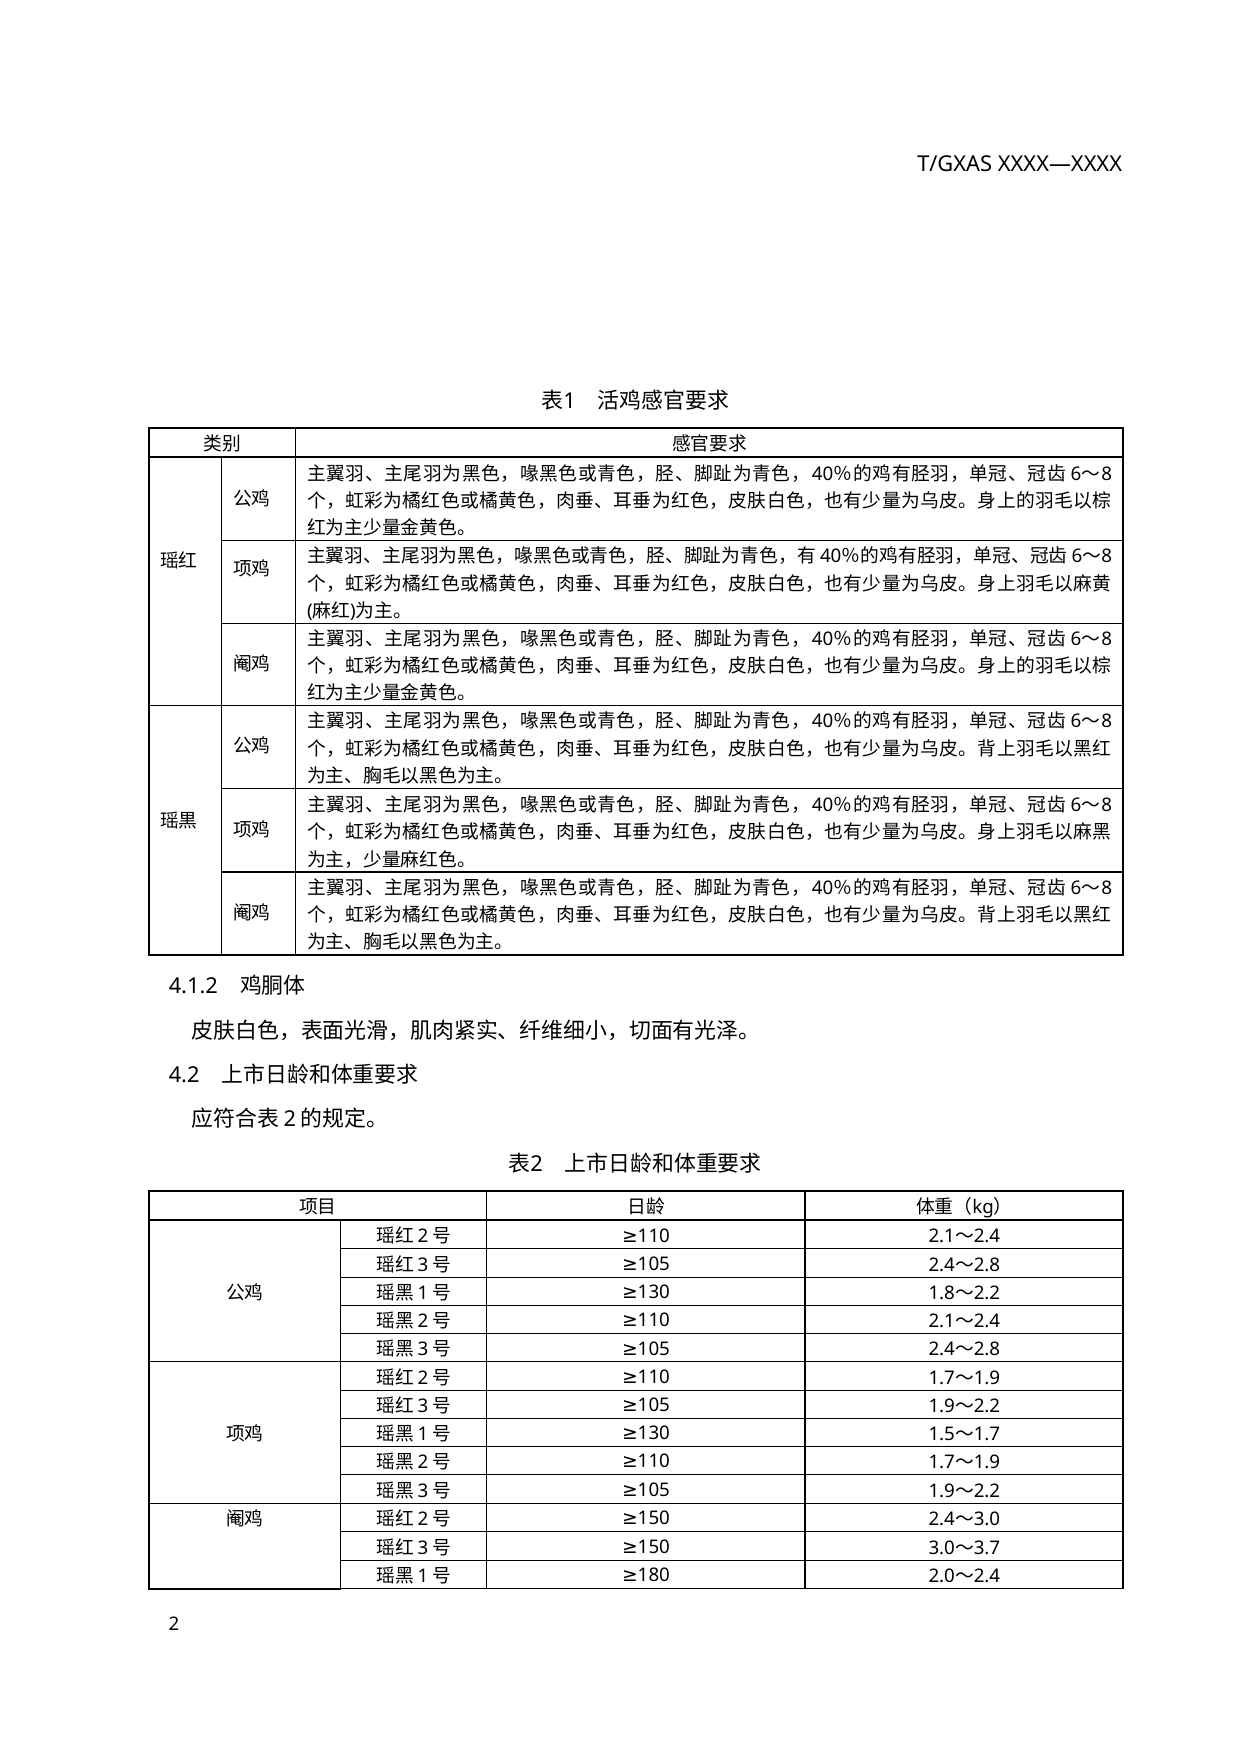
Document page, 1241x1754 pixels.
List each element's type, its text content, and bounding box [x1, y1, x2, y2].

table_cell 2.1～2.4 [806, 1306, 1122, 1333]
table_cell ≥110 [487, 1447, 804, 1474]
table_cell ≥110 [487, 1306, 804, 1333]
table_cell 1.7～1.9 [806, 1362, 1122, 1389]
table_cell ≥130 [487, 1419, 804, 1446]
table_cell 1.8～2.2 [806, 1278, 1122, 1305]
table_cell 瑶红 [150, 458, 221, 705]
table_cell 瑶红3号 [341, 1532, 486, 1560]
table_cell 1.7～1.9 [806, 1447, 1122, 1474]
table_cell 瑶红2号 [341, 1504, 486, 1531]
table_cell 主翼羽、主尾羽为黑色，喙黑色或青色，胫、脚趾为青色，40％的鸡有胫羽，单冠、冠齿6～8个，虹彩为橘红色或橘黄色，肉垂、耳垂为红色，皮肤白色，也有少量为乌皮。身上的羽毛以棕红为主少量金黄色。 [296, 624, 1122, 705]
table_cell 项鸡 [222, 789, 295, 871]
table_cell 瑶黑2号 [341, 1306, 486, 1333]
table_cell 阉鸡 [222, 873, 295, 954]
table_cell 主翼羽、主尾羽为黑色，喙黑色或青色，胫、脚趾为青色，有40％的鸡有胫羽，单冠、冠齿6～8个，虹彩为橘红色或橘黄色，肉垂、耳垂为红色，皮肤白色，也有少量为乌皮。身上羽毛以麻黄(麻红)为主。 [296, 541, 1122, 622]
table_cell ≥110 [487, 1362, 804, 1389]
table_header 项目 [150, 1192, 486, 1219]
table_cell ≥180 [487, 1561, 804, 1588]
table_cell 瑶红2号 [341, 1221, 486, 1248]
table_cell 瑶黑1号 [341, 1561, 486, 1588]
table_cell 主翼羽、主尾羽为黑色，喙黑色或青色，胫、脚趾为青色，40％的鸡有胫羽，单冠、冠齿6～8个，虹彩为橘红色或橘黄色，肉垂、耳垂为红色，皮肤白色，也有少量为乌皮。背上羽毛以黑红为主、胸毛以黑色为主。 [296, 706, 1122, 788]
list 上市日龄和体重要求 [148, 1146, 1122, 1177]
table_cell 瑶黑3号 [341, 1334, 486, 1361]
table_cell 主翼羽、主尾羽为黑色，喙黑色或青色，胫、脚趾为青色，40％的鸡有胫羽，单冠、冠齿6～8个，虹彩为橘红色或橘黄色，肉垂、耳垂为红色，皮肤白色，也有少量为乌皮。背上羽毛以黑红为主、胸毛以黑色为主。 [296, 873, 1122, 954]
table_cell 瑶红3号 [341, 1249, 486, 1277]
table_cell 1.9～2.2 [806, 1391, 1122, 1418]
table_cell 瑶黒 [150, 706, 221, 954]
table_header 体重（kg） [806, 1192, 1122, 1219]
table_cell 阉鸡 [222, 624, 295, 705]
text 鸡胴体 [148, 968, 1122, 1000]
table_cell 瑶黑1号 [341, 1278, 486, 1305]
table_cell 主翼羽、主尾羽为黑色，喙黑色或青色，胫、脚趾为青色，40％的鸡有胫羽，单冠、冠齿6～8个，虹彩为橘红色或橘黄色，肉垂、耳垂为红色，皮肤白色，也有少量为乌皮。身上的羽毛以棕红为主少量金黄色。 [296, 458, 1122, 540]
table_cell ≥150 [487, 1504, 804, 1531]
table_header 类别 [150, 429, 295, 456]
table_cell 公鸡 [222, 458, 295, 540]
table_cell ≥105 [487, 1391, 804, 1418]
table_cell ≥105 [487, 1334, 804, 1361]
table_cell 1.5～1.7 [806, 1419, 1122, 1446]
table_cell 瑶红2号 [341, 1362, 486, 1389]
table_cell ≥105 [487, 1249, 804, 1277]
table_header 感官要求 [296, 429, 1122, 456]
table_cell 瑶黑2号 [341, 1447, 486, 1474]
text 皮肤白色，表面光滑，肌肉紧实、纤维细小，切面有光泽。 [148, 1013, 1122, 1044]
table_cell 2.1～2.4 [806, 1221, 1122, 1248]
table_cell 2.4～3.0 [806, 1504, 1122, 1531]
table_cell ≥105 [487, 1475, 804, 1502]
table_header 日龄 [487, 1192, 804, 1219]
text 上市日龄和体重要求 [148, 1057, 1122, 1089]
text 活鸡感官要求 [148, 383, 1122, 414]
table_cell 2.4～2.8 [806, 1249, 1122, 1277]
table_cell 瑶红3号 [341, 1391, 486, 1418]
table_cell 公鸡 [150, 1221, 340, 1361]
table_cell 3.0～3.7 [806, 1532, 1122, 1560]
table_cell 2.4～2.8 [806, 1334, 1122, 1361]
text 应符合表2的规定。 [148, 1101, 1122, 1133]
table_cell 2.0～2.4 [806, 1561, 1122, 1588]
table_cell 1.9～2.2 [806, 1475, 1122, 1502]
table_cell 瑶黑3号 [341, 1475, 486, 1502]
table_cell 阉鸡 [150, 1504, 340, 1588]
table_cell 项鸡 [222, 541, 295, 622]
table_cell 主翼羽、主尾羽为黑色，喙黑色或青色，胫、脚趾为青色，40％的鸡有胫羽，单冠、冠齿6～8个，虹彩为橘红色或橘黄色，肉垂、耳垂为红色，皮肤白色，也有少量为乌皮。身上羽毛以麻黑为主，少量麻红色。 [296, 789, 1122, 871]
table_cell 公鸡 [222, 706, 295, 788]
table_cell ≥110 [487, 1221, 804, 1248]
table_cell ≥150 [487, 1532, 804, 1560]
table_cell ≥130 [487, 1278, 804, 1305]
table_cell 项鸡 [150, 1362, 340, 1502]
table_cell 瑶黑1号 [341, 1419, 486, 1446]
